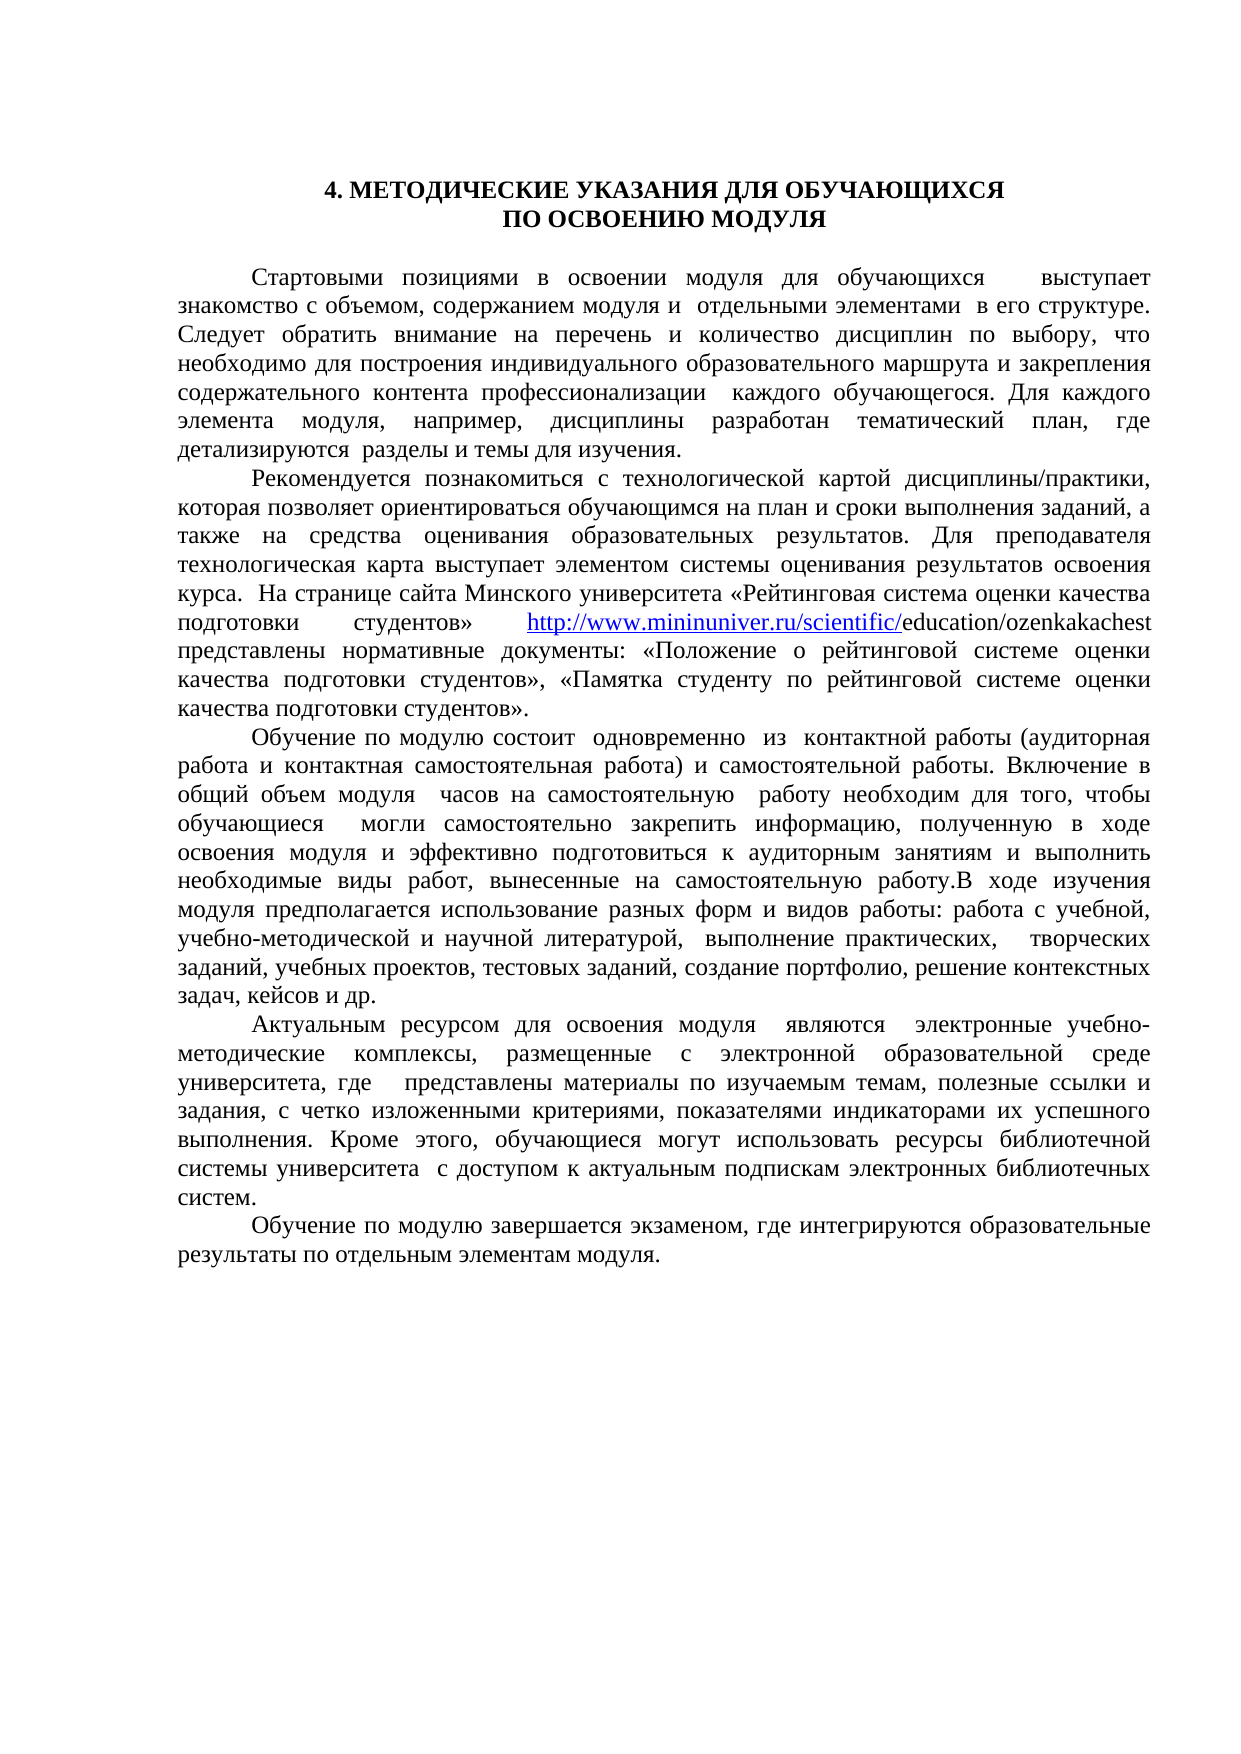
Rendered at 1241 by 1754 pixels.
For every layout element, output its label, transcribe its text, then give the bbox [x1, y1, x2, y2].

text по освоению Модуля [177, 204, 1152, 233]
text Обучение по модулю состоит одновременно из контактной работы (аудиторная работа и контактная самостоятельная работа) и самостоятельной работы. Включение в общий объем модуля часов на самостоятельную работу необходим для того, чтобы обучающиеся могли самостоятельно закрепить информацию, полученную в ходе освоения модуля и эффективно подготовиться к аудиторным занятиям и выполнить необходимые виды работ, вынесенные на самостоятельную работу.В ходе изучения модуля предполагается использование разных форм и видов работы: работа с учебной, учебно-методической и научной литературой, выполнение практических, творческих заданий, учебных проектов, тестовых заданий, создание портфолио, решение контекстных задач, кейсов и др. [177, 722, 1152, 1009]
text 4. Методические указания для обучающихся [177, 176, 1152, 204]
text Стартовыми позициями в освоении модуля для обучающихся выступает знакомство с объемом, содержанием модуля и отдельными элементами в его структуре. Следует обратить внимание на перечень и количество дисциплин по выбору, что необходимо для построения индивидуального образовательного маршрута и закрепления содержательного контента профессионализации каждого обучающегося. Для каждого элемента модуля, например, дисциплины разработан тематический план, где детализируются разделы и темы для изучения. [177, 262, 1152, 463]
text Рекомендуется познакомиться с технологической картой дисциплины/практики, которая позволяет ориентироваться обучающимся на план и сроки выполнения заданий, а также на средства оценивания образовательных результатов. Для преподавателя технологическая карта выступает элементом системы оценивания результатов освоения курса. На странице сайта Минского университета «Рейтинговая система оценки качества подготовки студентов» http://www.mininuniver.ru/scientific/education/ozenkakachest представлены нормативные документы: «Положение о рейтинговой системе оценки качества подготовки студентов», «Памятка студенту по рейтинговой системе оценки качества подготовки студентов». [177, 463, 1152, 722]
text Обучение по модулю завершается экзаменом, где интегрируются образовательные результаты по отдельным элементам модуля. [177, 1211, 1152, 1268]
text Актуальным ресурсом для освоения модуля являются электронные учебно-методические комплексы, размещенные с электронной образовательной среде университета, где представлены материалы по изучаемым темам, полезные ссылки и задания, с четко изложенными критериями, показателями индикаторами их успешного выполнения. Кроме этого, обучающиеся могут использовать ресурсы библиотечной системы университета с доступом к актуальным подпискам электронных библиотечных систем. [177, 1009, 1152, 1211]
